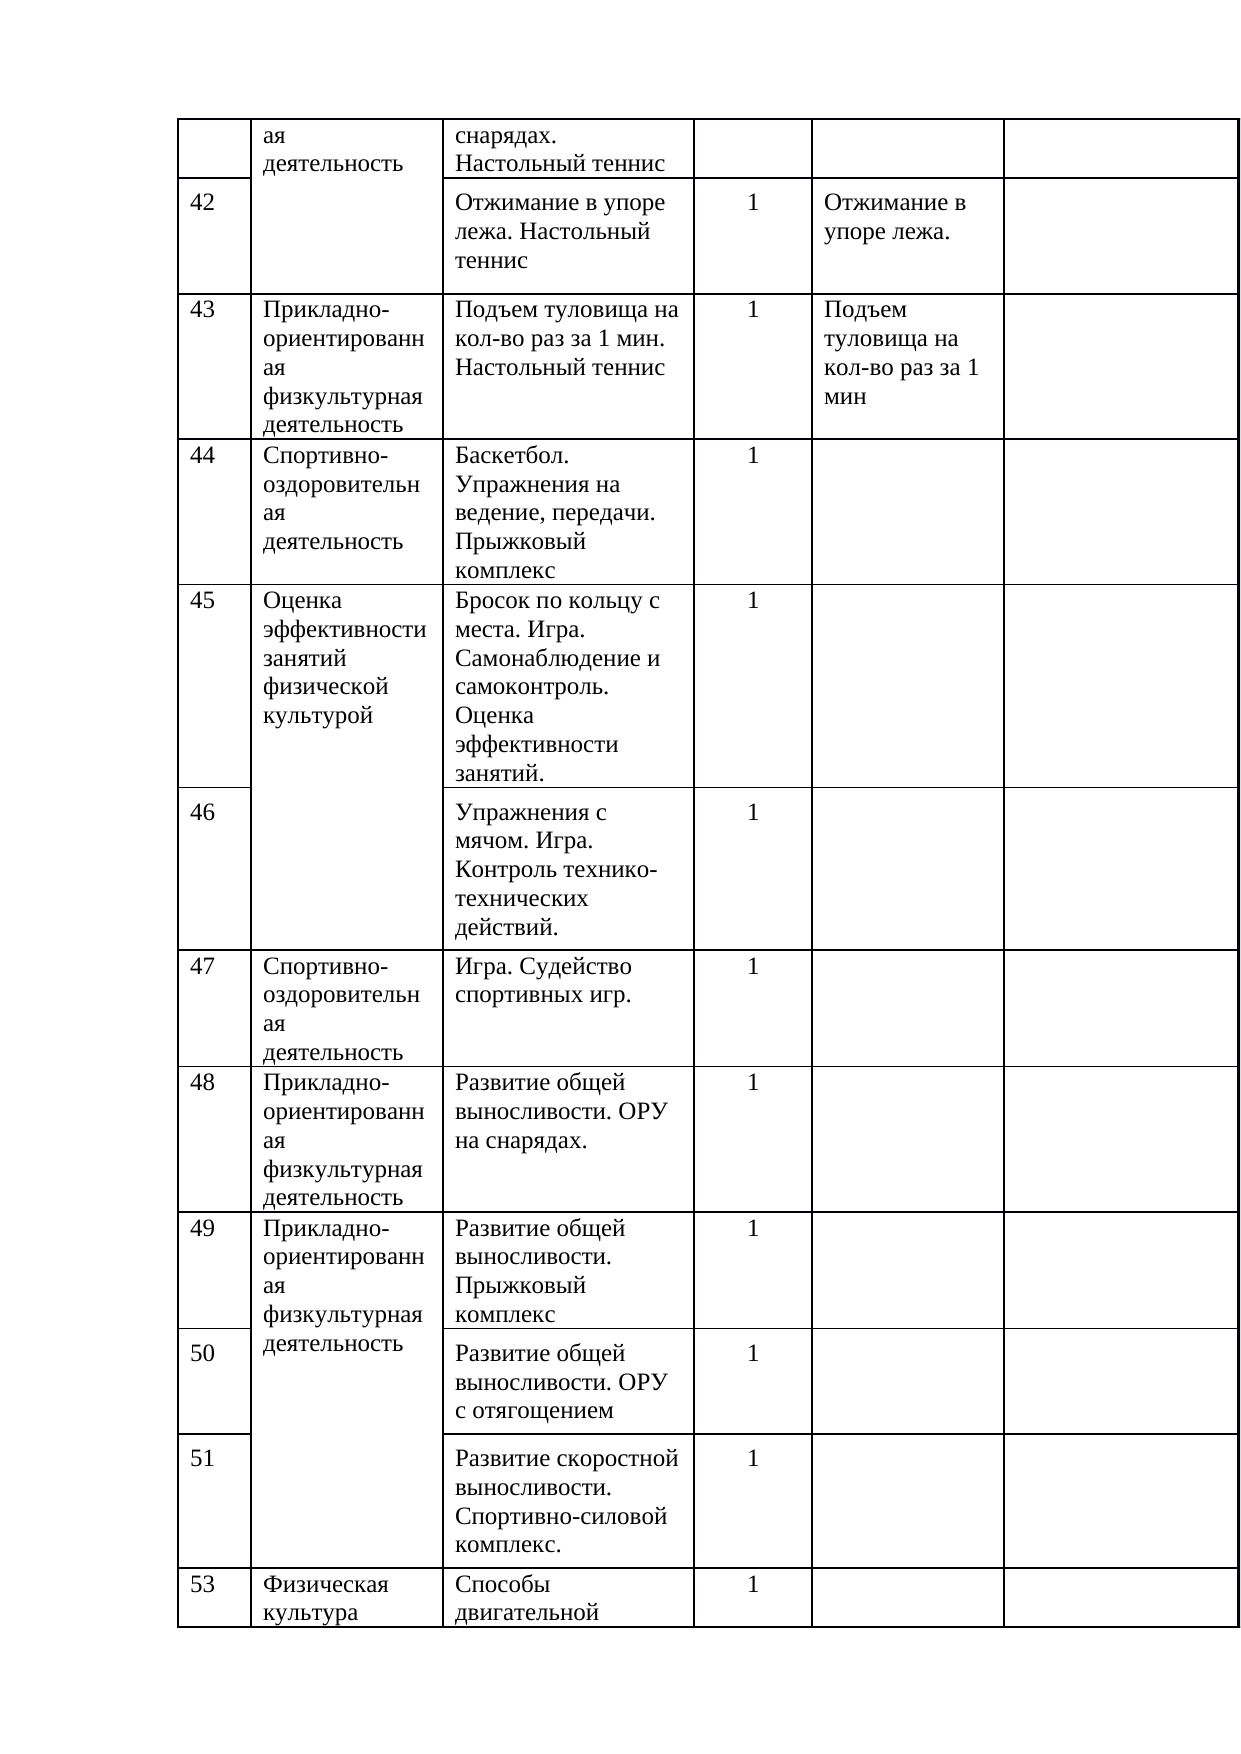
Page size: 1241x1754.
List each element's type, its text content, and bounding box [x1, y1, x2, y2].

table_cell 1 [695, 440, 811, 584]
table_cell [813, 1067, 1003, 1211]
table_cell 1 [695, 295, 811, 438]
table_cell 1 [695, 179, 811, 293]
table_cell [1005, 585, 1237, 786]
table_cell Прикладно-ориентированная физкультурная деятельность [252, 1067, 442, 1211]
table_cell 46 [179, 788, 250, 949]
table_cell Оценка эффективности занятий физической культурой [252, 585, 442, 949]
table_cell 45 [179, 585, 250, 786]
table_cell 51 [179, 1435, 250, 1567]
table_cell 42 [179, 179, 250, 293]
table_cell 1 [695, 120, 811, 177]
table_cell Подъем туловища на кол-во раз за 1 мин. Настольный теннис [444, 295, 693, 438]
table_cell [1005, 1067, 1237, 1211]
table_cell 47 [179, 951, 250, 1066]
table_cell [813, 951, 1003, 1066]
table_cell 53 [179, 1569, 250, 1626]
table_cell Развитие общей выносливости. ОРУ на снарядах. [444, 1067, 693, 1211]
table_cell [1005, 1213, 1237, 1328]
table_cell [813, 1213, 1003, 1328]
table_cell 43 [179, 295, 250, 438]
table_cell [1005, 179, 1237, 293]
table_cell 49 [179, 1213, 250, 1328]
table_cell Упражнения с мячом. Игра. Контроль технико-технических действий. [444, 788, 693, 949]
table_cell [444, 120, 693, 177]
table_cell 50 [179, 1329, 250, 1433]
table_cell Развитие общей выносливости. ОРУ с отягощением [444, 1329, 693, 1433]
table_cell Игра. Судейство спортивных игр. [444, 951, 693, 1066]
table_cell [444, 1569, 693, 1626]
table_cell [813, 120, 1003, 177]
table_cell 1 [695, 1067, 811, 1211]
table_cell [1005, 1329, 1237, 1433]
table_cell Спортивно-оздоровительная деятельность [252, 440, 442, 584]
table_cell [1005, 788, 1237, 949]
table_cell [813, 1435, 1003, 1567]
table_cell 1 [695, 1435, 811, 1567]
table_cell Прикладно-ориентированная физкультурная деятельность [252, 295, 442, 438]
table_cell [252, 120, 442, 293]
table_cell 1 [695, 1329, 811, 1433]
table_cell 44 [179, 440, 250, 584]
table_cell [252, 1569, 442, 1626]
table_cell Спортивно-оздоровительная деятельность [252, 951, 442, 1066]
table_cell Развитие скоростной выносливости. Спортивно-силовой комплекс. [444, 1435, 693, 1567]
table_cell [1005, 1569, 1237, 1626]
table_cell Подъем туловища на кол-во раз за 1 мин [813, 295, 1003, 438]
table_cell [1005, 1435, 1237, 1567]
table_cell [813, 1329, 1003, 1433]
table_cell 1 [695, 585, 811, 786]
table_cell [1005, 440, 1237, 584]
table_cell 1 [695, 1569, 811, 1626]
table_cell Развитие общей выносливости. Прыжковый комплекс [444, 1213, 693, 1328]
table_cell 1 [695, 951, 811, 1066]
table_cell Бросок по кольцу с места. Игра. Самонаблюдение и самоконтроль. Оценка эффективности занятий. [444, 585, 693, 786]
table_cell 1 [695, 788, 811, 949]
table_cell 41 [179, 120, 250, 177]
table_cell [1005, 951, 1237, 1066]
table_cell Баскетбол. Упражнения на ведение, передачи. Прыжковый комплекс [444, 440, 693, 584]
table_cell [1005, 295, 1237, 438]
table_cell 1 [695, 1213, 811, 1328]
table_cell [813, 1569, 1003, 1626]
table_cell Отжимание в упоре лежа. [813, 179, 1003, 293]
table_cell [813, 788, 1003, 949]
table_cell [813, 440, 1003, 584]
table_cell [1005, 120, 1237, 177]
table_cell [813, 585, 1003, 786]
table_cell Отжимание в упоре лежа. Настольный теннис [444, 179, 693, 293]
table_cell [252, 1213, 442, 1567]
table_cell 48 [179, 1067, 250, 1211]
